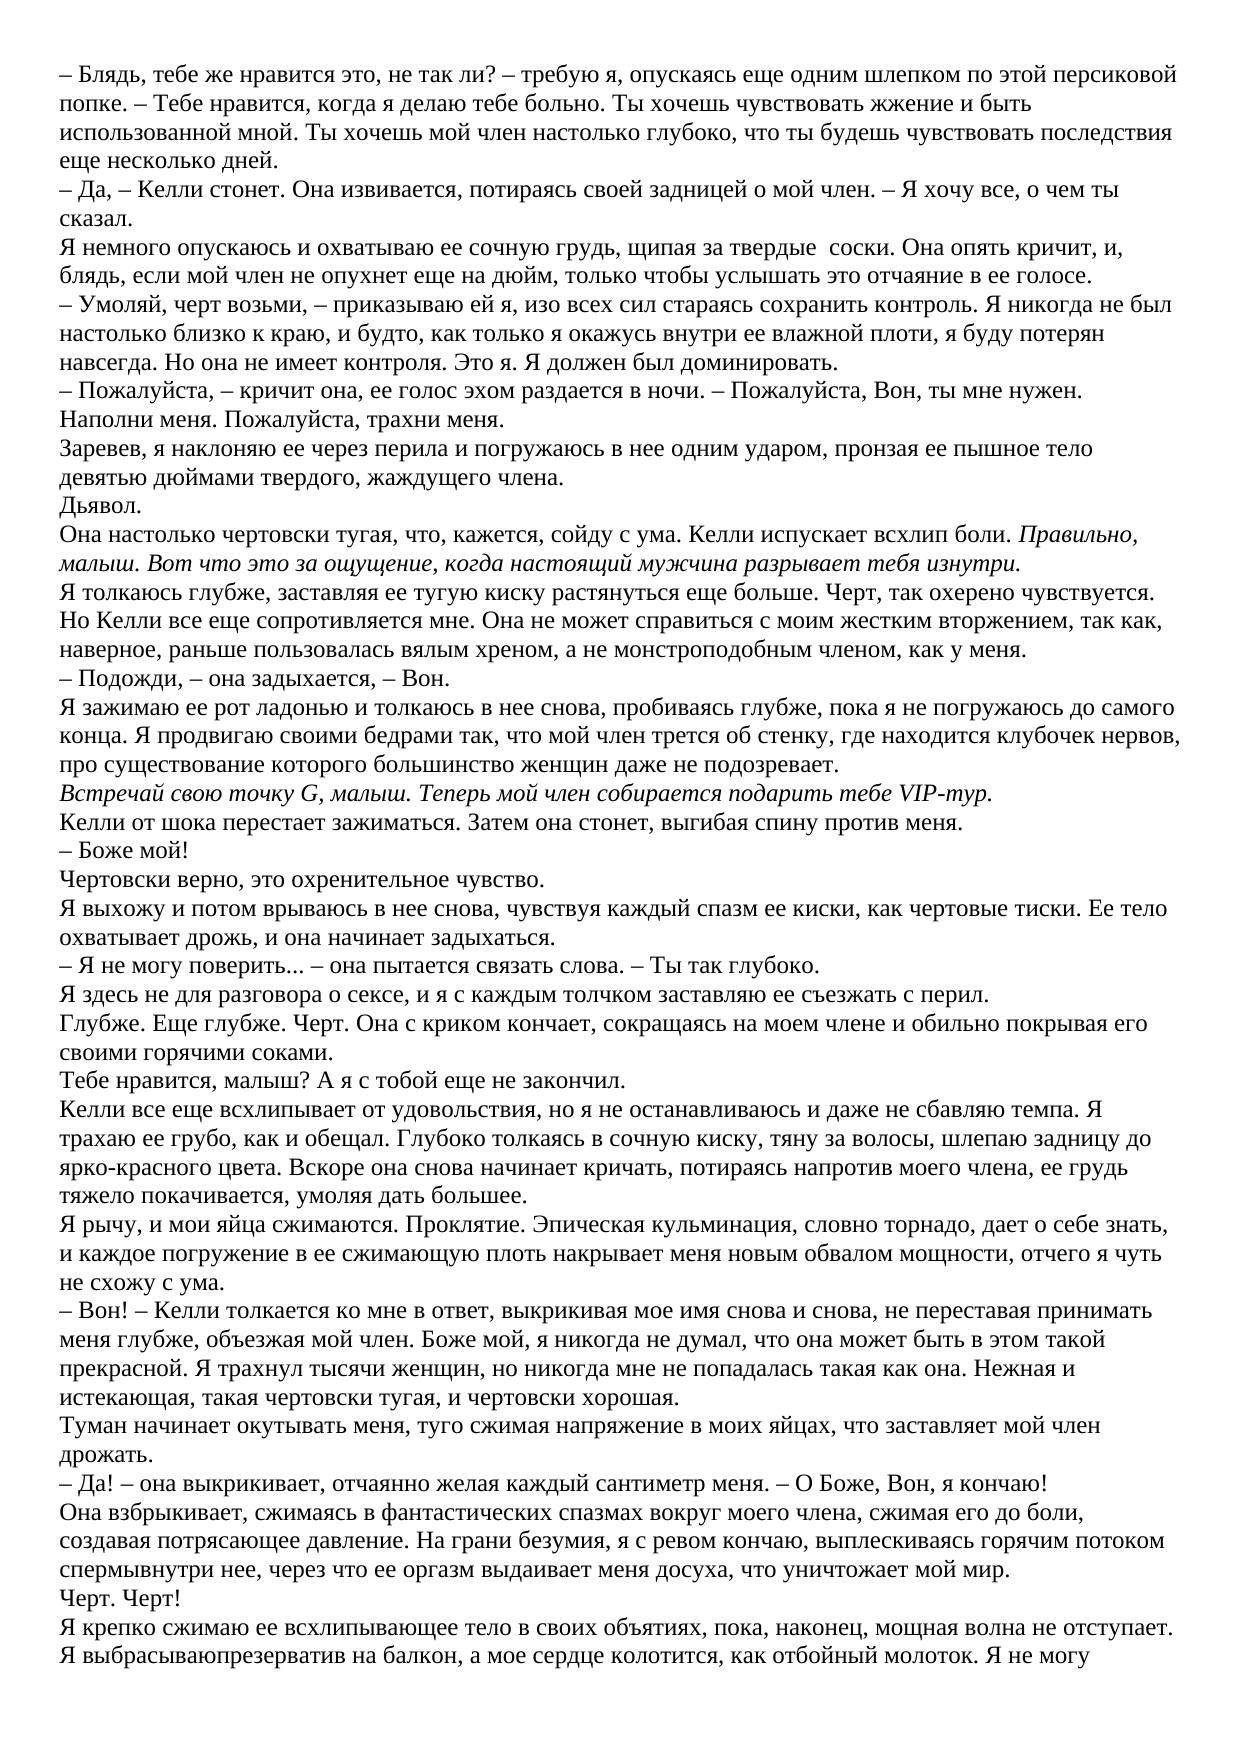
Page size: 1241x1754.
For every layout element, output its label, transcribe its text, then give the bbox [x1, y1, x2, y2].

text – Блядь, тебе же нравится это, не так ли? – требую я, опускаясь еще одним шлепком по этой персиковой попке. – Тебе нравится, когда я делаю тебе больно. Ты хочешь чувствовать жжение и быть использованной мной. Ты хочешь мой член настолько глубоко, что ты будешь чувствовать последствия еще несколько дней. – Да, – Келли стонет. Она извивается, потираясь своей задницей о мой член. – Я хочу все, о чем ты сказал. [59, 59, 1181, 232]
text Она настолько чертовски тугая, что, кажется, сойду с ума. Келли испускает всхлип боли. Правильно, малыш. Вот что это за ощущение, когда настоящий мужчина разрывает тебя изнутри. Я толкаюсь глубже, заставляя ее тугую киску растянуться еще больше. Черт, так охерено чувствуется. Но Келли все еще сопротивляется мне. Она не может справиться с моим жестким вторжением, так как, наверное, раньше пользовалась вялым хреном, а не монстроподобным членом, как у меня. [59, 519, 1181, 663]
text Встречай свою точку G, малыш. Теперь мой член собирается подарить тебе VIP-тур. Келли от шока перестает зажиматься. Затем она стонет, выгибая спину против меня. [59, 778, 1181, 835]
text – Боже мой! Чертовски верно, это охренительное чувство. Я выхожу и потом врываюсь в нее снова, чувствуя каждый спазм ее киски, как чертовые тиски. Ее тело охватывает дрожь, и она начинает задыхаться. – Я не могу поверить... – она пытается связать слова. – Ты так глубоко. Я здесь не для разговора о сексе, и я с каждым толчком заставляю ее съезжать с перил. Глубже. Еще глубже. Черт. Она с криком кончает, сокращаясь на моем члене и обильно покрывая его своими горячими соками. [59, 835, 1181, 1065]
text – Подожди, – она задыхается, – Вон. Я зажимаю ее рот ладонью и толкаюсь в нее снова, пробиваясь глубже, пока я не погружаюсь до самого конца. Я продвигаю своими бедрами так, что мой член трется об стенку, где находится клубочек нервов, про существование которого большинство женщин даже не подозревает. [59, 663, 1181, 778]
text Тебе нравится, малыш? А я с тобой еще не закончил. Келли все еще всхлипывает от удовольствия, но я не останавливаюсь и даже не сбавляю темпа. Я трахаю ее грубо, как и обещал. Глубоко толкаясь в сочную киску, тяну за волосы, шлепаю задницу до ярко-красного цвета. Вскоре она снова начинает кричать, потираясь напротив моего члена, ее грудь тяжело покачивается, умоляя дать большее. Я рычу, и мои яйца сжимаются. Проклятие. Эпическая кульминация, словно торнадо, дает о себе знать, и каждое погружение в ее сжимающую плоть накрывает меня новым обвалом мощности, отчего я чуть не схожу с ума. [59, 1065, 1181, 1295]
text – Да! – она выкрикивает, отчаянно желая каждый сантиметр меня. – О Боже, Вон, я кончаю! [59, 1468, 1181, 1497]
text – Вон! – Келли толкается ко мне в ответ, выкрикивая мое имя снова и снова, не переставая принимать меня глубже, объезжая мой член. Боже мой, я никогда не думал, что она может быть в этом такой прекрасной. Я трахнул тысячи женщин, но никогда мне не попадалась такая как она. Нежная и истекающая, такая чертовски тугая, и чертовски хорошая. Туман начинает окутывать меня, туго сжимая напряжение в моих яйцах, что заставляет мой член дрожать. [59, 1295, 1181, 1468]
text Я немного опускаюсь и охватываю ее сочную грудь, щипая за твердые соски. Она опять кричит, и, блядь, если мой член не опухнет еще на дюйм, только чтобы услышать это отчаяние в ее голосе. – Умоляй, черт возьми, – приказываю ей я, изо всех сил стараясь сохранить контроль. Я никогда не был настолько близко к краю, и будто, как только я окажусь внутри ее влажной плоти, я буду потерян навсегда. Но она не имеет контроля. Это я. Я должен был доминировать. – Пожалуйста, – кричит она, ее голос эхом раздается в ночи. – Пожалуйста, Вон, ты мне нужен. Наполни меня. Пожалуйста, трахни меня. Заревев, я наклоняю ее через перила и погружаюсь в нее одним ударом, пронзая ее пышное тело девятью дюймами твердого, жаждущего члена. Дьявол. [59, 232, 1181, 519]
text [59, 1497, 1181, 1669]
